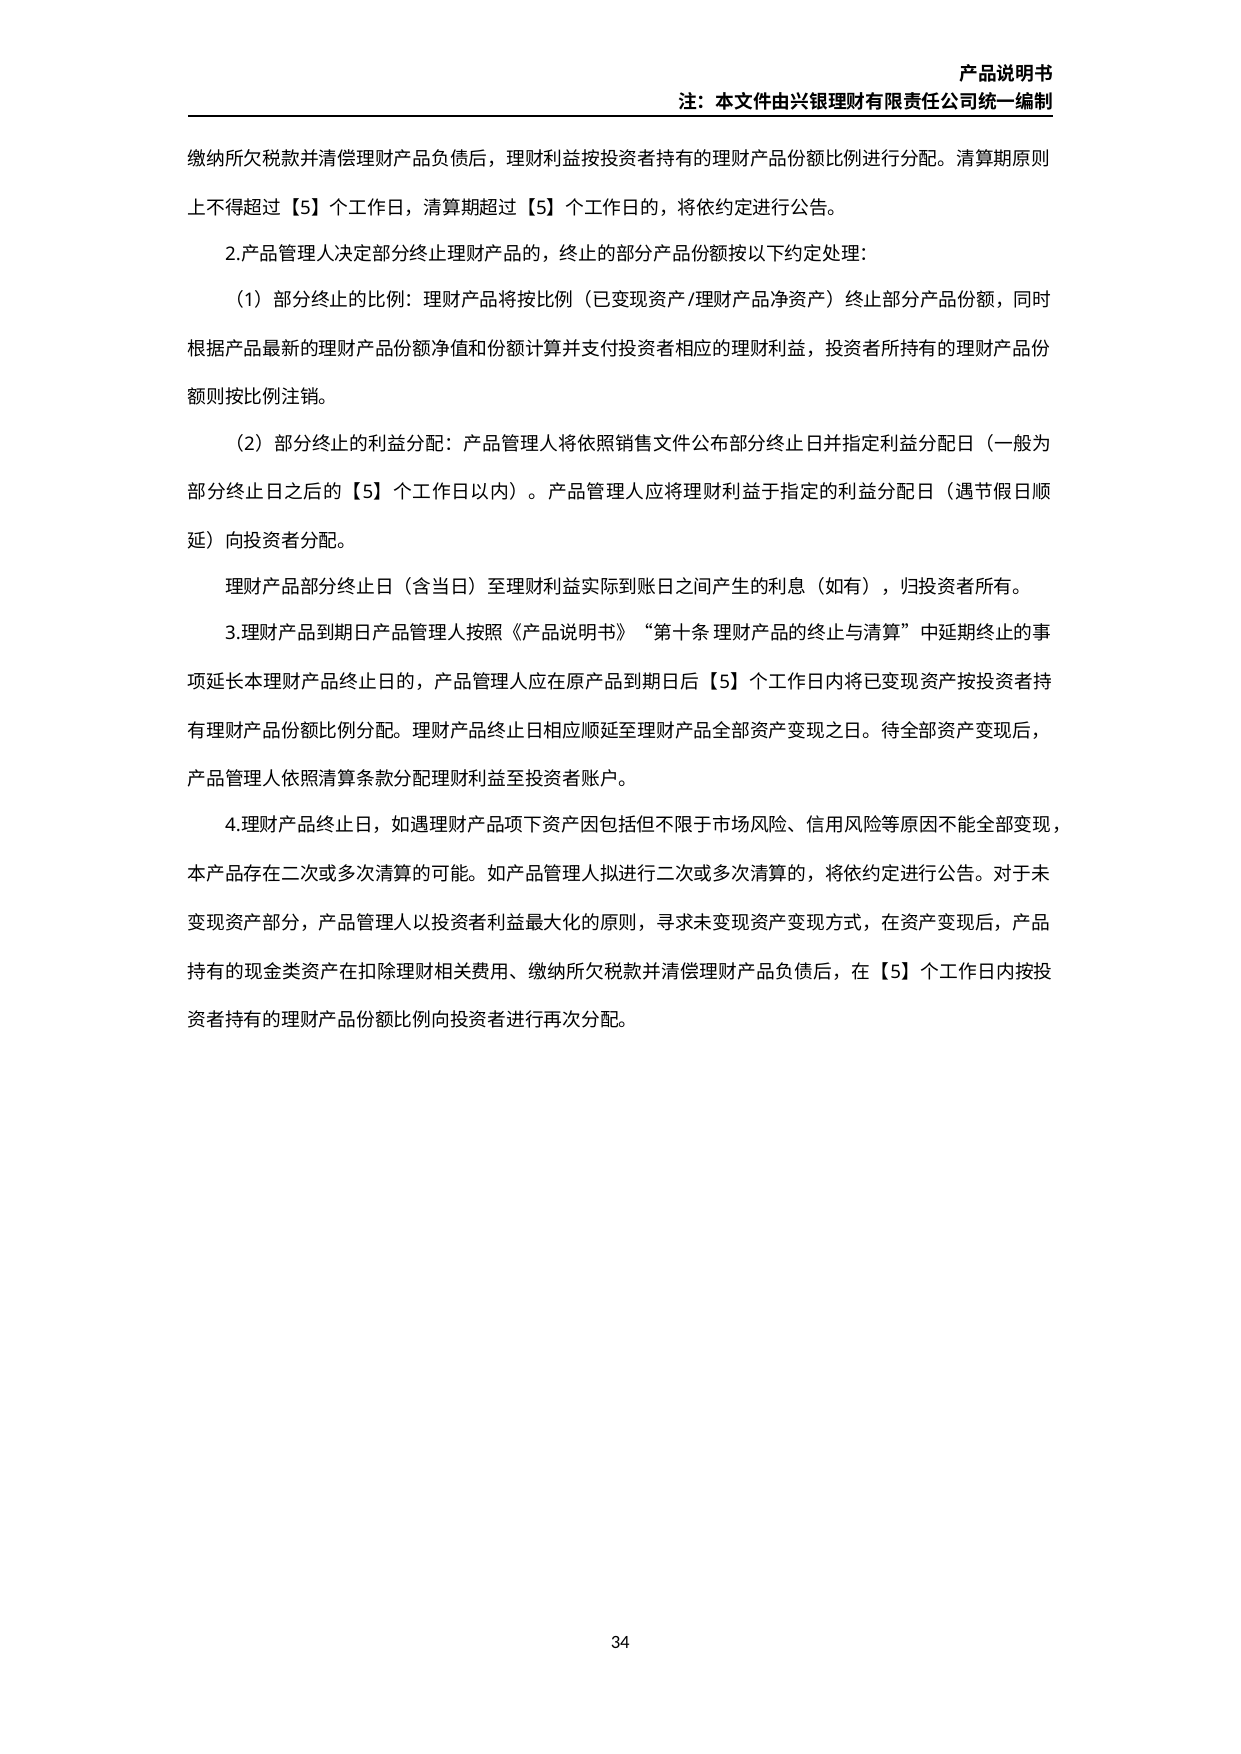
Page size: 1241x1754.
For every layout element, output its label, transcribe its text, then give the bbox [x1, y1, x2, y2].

text （1）部分终止的比例：理财产品将按比例（已变现资产/理财产品净资产）终止部分产品份额，同时根据产品最新的理财产品份额净值和份额计算并支付投资者相应的理财利益，投资者所持有的理财产品份额则按比例注销。 [187, 282, 1053, 412]
text 理财产品部分终止日（含当日）至理财利益实际到账日之间产生的利息（如有），归投资者所有。 [187, 569, 1053, 602]
text 2.产品管理人决定部分终止理财产品的，终止的部分产品份额按以下约定处理： [187, 236, 1053, 268]
text （2）部分终止的利益分配：产品管理人将依照销售文件公布部分终止日并指定利益分配日（一般为部分终止日之后的【5】个工作日以内）。产品管理人应将理财利益于指定的利益分配日（遇节假日顺延）向投资者分配。 [187, 426, 1053, 556]
text 4.理财产品终止日，如遇理财产品项下资产因包括但不限于市场风险、信用风险等原因不能全部变现，本产品存在二次或多次清算的可能。如产品管理人拟进行二次或多次清算的，将依约定进行公告。对于未变现资产部分，产品管理人以投资者利益最大化的原则，寻求未变现资产变现方式，在资产变现后，产品持有的现金类资产在扣除理财相关费用、缴纳所欠税款并清偿理财产品负债后，在【5】个工作日内按投资者持有的理财产品份额比例向投资者进行再次分配。 [187, 807, 1053, 1035]
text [187, 141, 1053, 222]
text 3.理财产品到期日产品管理人按照《产品说明书》“第十条 理财产品的终止与清算”中延期终止的事项延长本理财产品终止日的，产品管理人应在原产品到期日后【5】个工作日内将已变现资产按投资者持有理财产品份额比例分配。理财产品终止日相应顺延至理财产品全部资产变现之日。待全部资产变现后，产品管理人依照清算条款分配理财利益至投资者账户。 [187, 615, 1053, 794]
